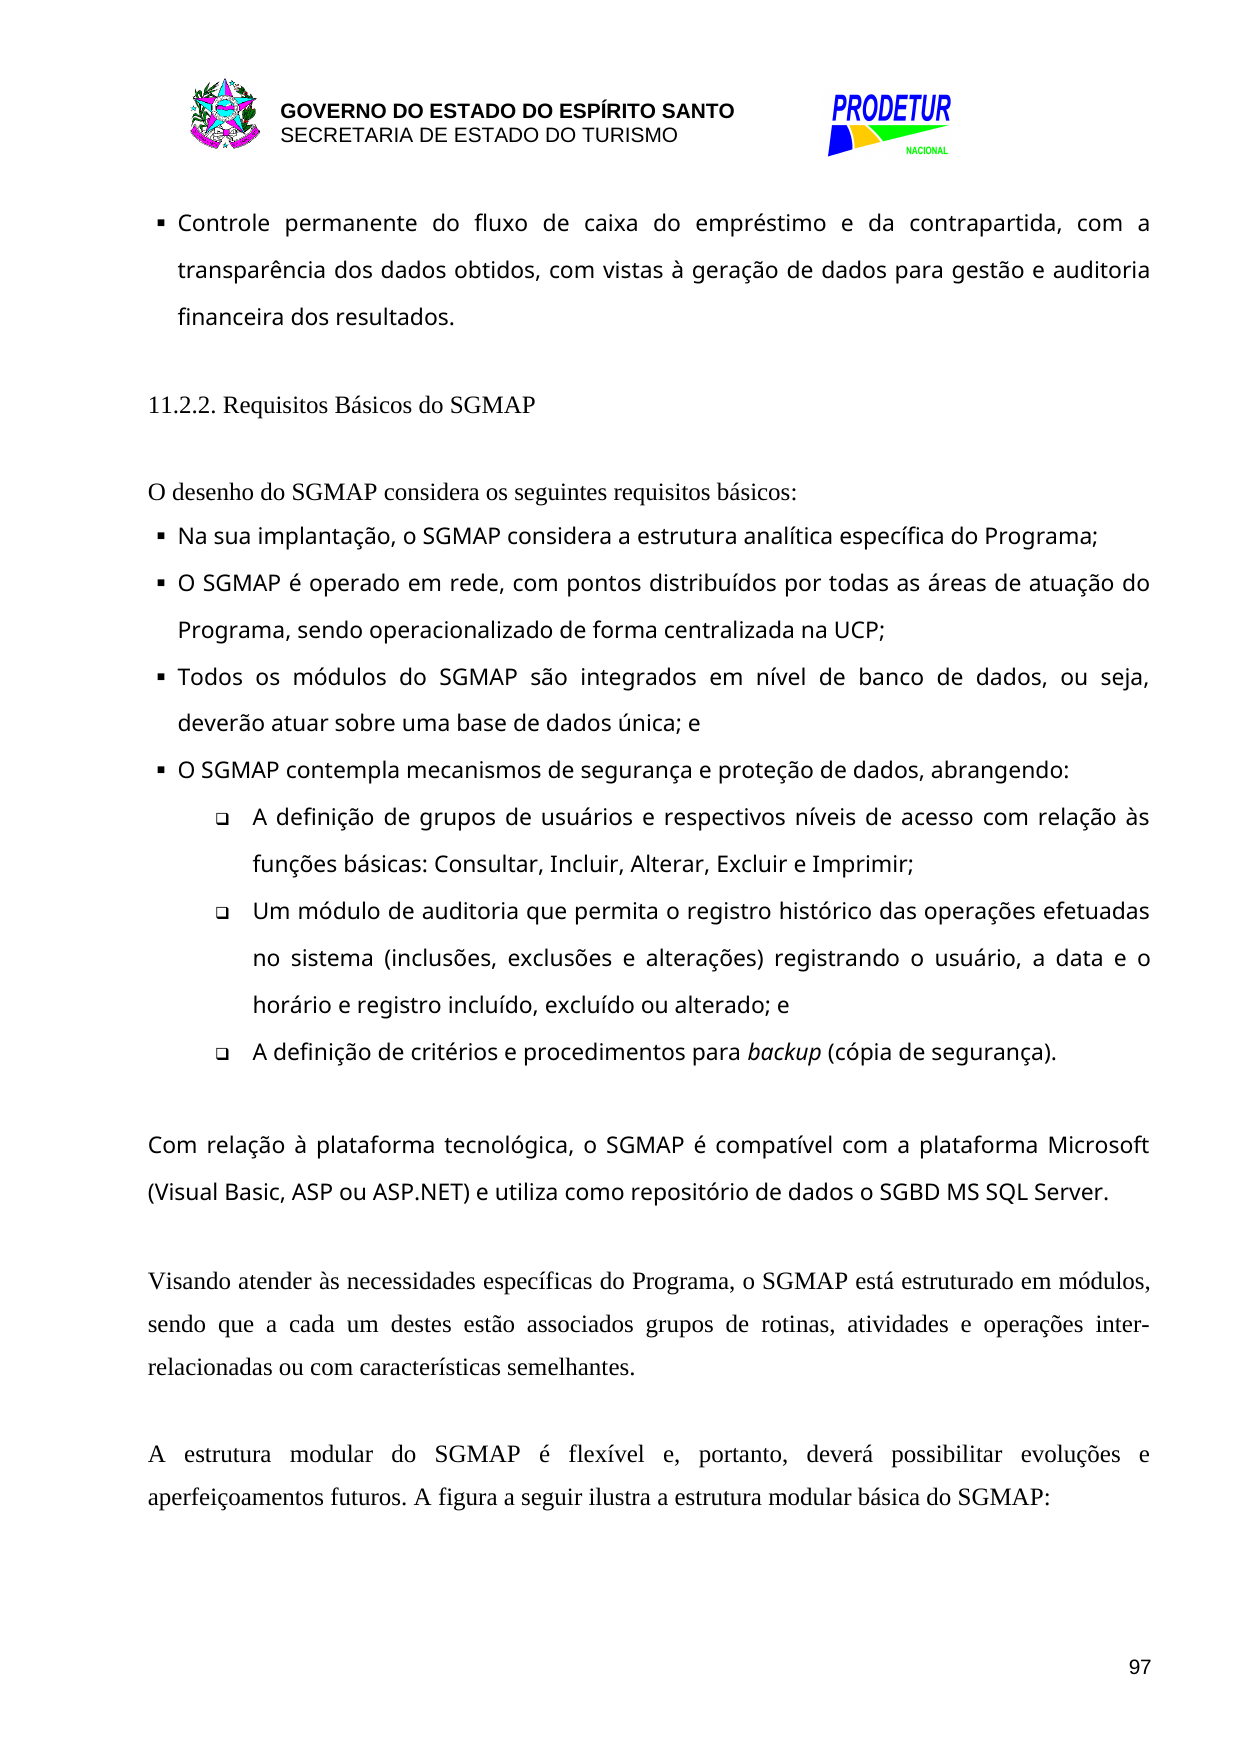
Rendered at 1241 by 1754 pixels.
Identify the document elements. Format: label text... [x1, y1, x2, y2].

list A definição de critérios e procedimentos para backup (cópia de segurança). [215, 1036, 1152, 1067]
list Na sua implantação, o SGMAP considera a estrutura analítica específica do Programa; [156, 520, 1152, 551]
list Controle permanente do fluxo de caixa do empréstimo e da contrapartida, com a transparência dos dados obtidos, com vistas à geração de dados para gestão e auditoria financeira dos resultados. [156, 207, 1152, 332]
list O SGMAP contempla mecanismos de segurança e proteção de dados, abrangendo: [156, 754, 1152, 786]
list Com relação à plataforma tecnológica, o SGMAP é compatível com a plataforma Microsoft (Visual Basic, ASP ou ASP.NET) e utiliza como repositório de dados o SGBD MS SQL Server. [148, 1129, 1152, 1207]
list O SGMAP é operado em rede, com pontos distribuídos por todas as áreas de atuação do Programa, sendo operacionalizado de forma centralizada na UCP; [156, 567, 1152, 645]
picture [184, 75, 265, 151]
text Visando atender às necessidades específicas do Programa, o SGMAP está estruturado em módulos, sendo que a cada um destes estão associados grupos de rotinas, atividades e operações inter-relacionadas ou com características semelhantes. [148, 1266, 1152, 1381]
picture [819, 86, 957, 159]
list Um módulo de auditoria que permita o registro histórico das operações efetuadas no sistema (inclusões, exclusões e alterações) registrando o usuário, a data e o horário e registro incluído, excluído ou alterado; e [215, 895, 1152, 1020]
text O desenho do SGMAP considera os seguintes requisitos básicos: [148, 477, 1152, 506]
list A definição de grupos de usuários e respectivos níveis de acesso com relação às funções básicas: Consultar, Incluir, Alterar, Excluir e Imprimir; [215, 801, 1152, 879]
list Todos os módulos do SGMAP são integrados em nível de banco de dados, ou seja, deverão atuar sobre uma base de dados única; e [156, 661, 1152, 739]
text A estrutura modular do SGMAP é flexível e, portanto, deverá possibilitar evoluções e aperfeiçoamentos futuros. A figura a seguir ilustra a estrutura modular básica do SGMAP: [148, 1439, 1152, 1511]
text 11.2.2. Requisitos Básicos do SGMAP [148, 391, 1152, 419]
